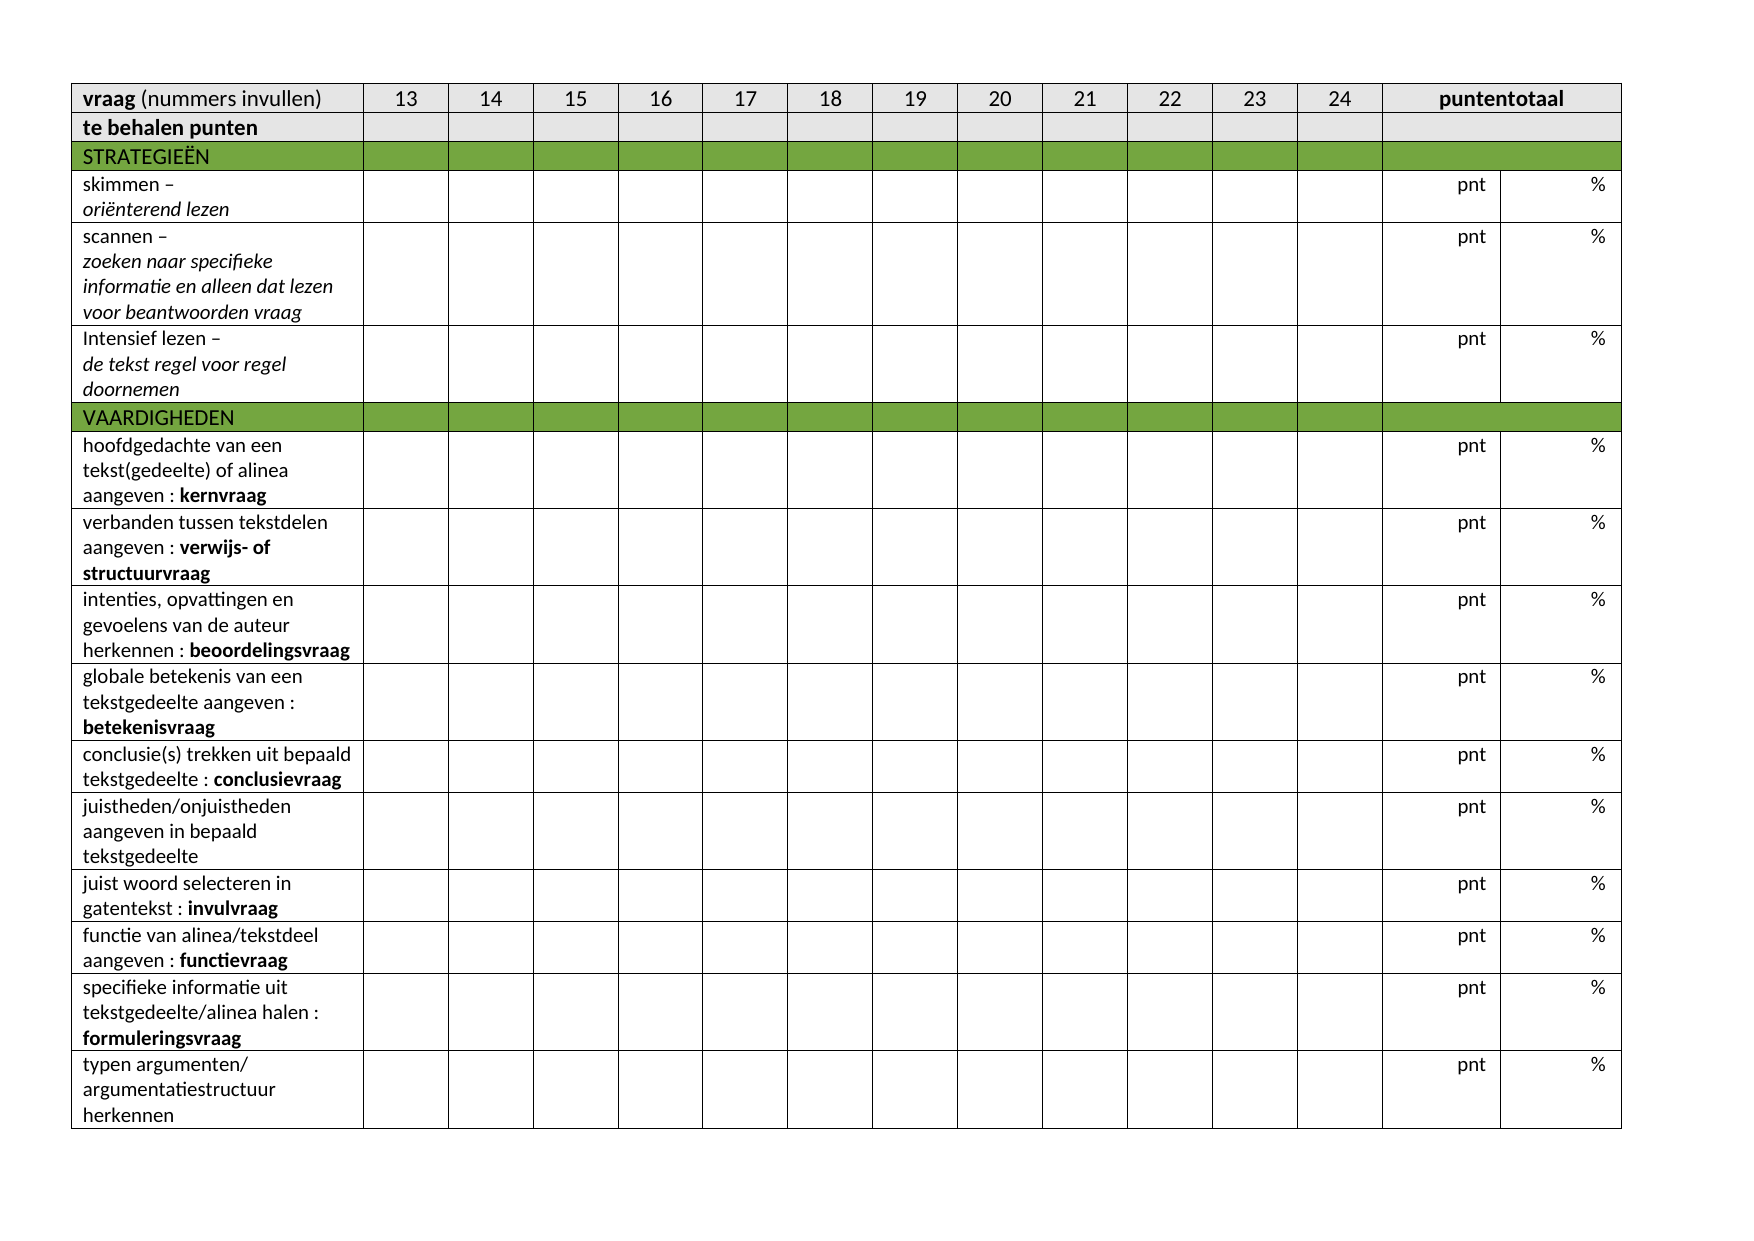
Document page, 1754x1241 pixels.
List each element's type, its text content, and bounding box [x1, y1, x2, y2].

table_cell [1383, 403, 1621, 431]
table_cell [1298, 113, 1382, 141]
table_cell [364, 974, 448, 1050]
table_header 15 [534, 84, 618, 112]
table_cell [619, 1051, 702, 1127]
table_cell [703, 509, 787, 585]
table_cell [703, 741, 787, 792]
table_cell [534, 741, 618, 792]
table_cell juistheden/onjuistheden aangeven in bepaald tekstgedeelte [72, 793, 363, 869]
table_cell [873, 171, 957, 222]
table_cell % [1501, 586, 1621, 663]
table_cell [1128, 586, 1212, 663]
table_cell [1043, 922, 1127, 973]
table_cell functie van alinea/tekstdeel aangeven : functievraag [72, 922, 363, 973]
table_cell [1128, 974, 1212, 1050]
table_header 17 [703, 84, 787, 112]
table_cell [1213, 870, 1297, 921]
table_cell [873, 432, 957, 508]
table_cell [364, 113, 448, 141]
table_cell [788, 586, 872, 663]
table_cell scannen – zoeken naar specifieke informatie en alleen dat lezen voor beantwoorden vraag [72, 223, 363, 324]
table_cell % [1501, 870, 1621, 921]
table_cell [1128, 171, 1212, 222]
table_header 13 [364, 84, 448, 112]
table_cell [788, 142, 872, 170]
table_header 16 [619, 84, 702, 112]
table_cell [449, 432, 533, 508]
table_cell [788, 870, 872, 921]
table_cell [1213, 432, 1297, 508]
table_cell intenties, opvattingen en gevoelens van de auteur herkennen : beoordelingsvraag [72, 586, 363, 663]
table_cell % [1501, 922, 1621, 973]
table_cell pnt [1383, 974, 1500, 1050]
table_cell [958, 113, 1042, 141]
table_cell [619, 870, 702, 921]
table_cell [703, 171, 787, 222]
table_cell [364, 326, 448, 402]
table_cell [1128, 922, 1212, 973]
table_cell [1298, 223, 1382, 324]
table_cell % [1501, 171, 1621, 222]
table_cell typen argumenten/ argumentatiestructuur herkennen [72, 1051, 363, 1127]
table_header 21 [1043, 84, 1127, 112]
table_cell [1298, 171, 1382, 222]
table_cell [1043, 870, 1127, 921]
table_cell [1128, 113, 1212, 141]
table_cell [788, 509, 872, 585]
table_cell [619, 113, 702, 141]
table_cell [1043, 1051, 1127, 1127]
table_cell [958, 870, 1042, 921]
table_cell [1043, 432, 1127, 508]
table_cell [1383, 142, 1621, 170]
table_cell [1213, 793, 1297, 869]
table_cell [788, 223, 872, 324]
table_cell [619, 793, 702, 869]
table_cell [1128, 142, 1212, 170]
table_cell [534, 974, 618, 1050]
table_cell [1213, 741, 1297, 792]
table_cell [703, 142, 787, 170]
table_cell [364, 870, 448, 921]
table_cell [1128, 664, 1212, 740]
table_cell [449, 922, 533, 973]
table_cell % [1501, 974, 1621, 1050]
table_cell % [1501, 509, 1621, 585]
table_header 22 [1128, 84, 1212, 112]
table_cell pnt [1383, 664, 1500, 740]
table_cell [619, 974, 702, 1050]
table_cell [534, 1051, 618, 1127]
table_cell [958, 509, 1042, 585]
table_cell STRATEGIEËN [72, 142, 363, 170]
table_cell [873, 922, 957, 973]
table_cell [1128, 793, 1212, 869]
table_cell [873, 113, 957, 141]
table_cell pnt [1383, 793, 1500, 869]
table_cell [703, 432, 787, 508]
table_cell [958, 664, 1042, 740]
table_cell [788, 403, 872, 431]
table_cell [1213, 664, 1297, 740]
table_cell [873, 326, 957, 402]
table_cell [703, 326, 787, 402]
table_cell % [1501, 741, 1621, 792]
table_cell [703, 974, 787, 1050]
table_cell [958, 793, 1042, 869]
table_cell [449, 1051, 533, 1127]
table_cell [958, 171, 1042, 222]
table_cell [534, 509, 618, 585]
table_cell [1298, 793, 1382, 869]
table_cell [958, 326, 1042, 402]
table_cell % [1501, 432, 1621, 508]
table_cell [1298, 1051, 1382, 1127]
table_cell [1213, 974, 1297, 1050]
table_cell % [1501, 326, 1621, 402]
table_cell [873, 142, 957, 170]
table_cell [703, 793, 787, 869]
table_cell [1043, 664, 1127, 740]
table_cell [449, 586, 533, 663]
table_cell [449, 741, 533, 792]
table_cell [788, 664, 872, 740]
table_cell [703, 1051, 787, 1127]
table_cell [1213, 403, 1297, 431]
table_cell [534, 586, 618, 663]
table_cell [1043, 974, 1127, 1050]
table_cell [1213, 223, 1297, 324]
table_cell [1213, 1051, 1297, 1127]
table_cell [788, 113, 872, 141]
table_cell juist woord selecteren in gatentekst : invulvraag [72, 870, 363, 921]
table_cell [534, 870, 618, 921]
table_cell [1298, 974, 1382, 1050]
table_cell [873, 793, 957, 869]
table_cell pnt [1383, 1051, 1500, 1127]
table_cell pnt [1383, 223, 1500, 324]
table_cell [873, 509, 957, 585]
table_cell [619, 403, 702, 431]
table_cell [1213, 171, 1297, 222]
table_cell [449, 113, 533, 141]
table_cell [619, 326, 702, 402]
table_cell [364, 432, 448, 508]
table_cell pnt [1383, 509, 1500, 585]
table_cell [1298, 741, 1382, 792]
table_cell [619, 171, 702, 222]
table_cell [1043, 223, 1127, 324]
table_cell [364, 586, 448, 663]
table_header 23 [1213, 84, 1297, 112]
table_cell [1043, 509, 1127, 585]
table_cell [449, 171, 533, 222]
table_cell [449, 326, 533, 402]
table_header 14 [449, 84, 533, 112]
table_cell [958, 586, 1042, 663]
table_cell [534, 664, 618, 740]
table_cell [1128, 509, 1212, 585]
table_cell Intensief lezen – de tekst regel voor regel doornemen [72, 326, 363, 402]
table_cell % [1501, 793, 1621, 869]
table_cell [788, 171, 872, 222]
table_cell [1043, 586, 1127, 663]
table_cell pnt [1383, 326, 1500, 402]
table_cell conclusie(s) trekken uit bepaald tekstgedeelte : conclusievraag [72, 741, 363, 792]
table_cell [703, 922, 787, 973]
table_header 18 [788, 84, 872, 112]
table_cell pnt [1383, 741, 1500, 792]
table_cell [364, 509, 448, 585]
table_cell [449, 142, 533, 170]
table_cell [958, 741, 1042, 792]
table_cell [534, 922, 618, 973]
table_cell hoofdgedachte van een tekst(gedeelte) of alinea aangeven : kernvraag [72, 432, 363, 508]
table_cell [534, 403, 618, 431]
table_cell [1298, 403, 1382, 431]
table_cell [1383, 113, 1621, 141]
table_cell [1043, 326, 1127, 402]
table_cell [449, 793, 533, 869]
table_cell [619, 741, 702, 792]
table_cell [364, 1051, 448, 1127]
table_header 24 [1298, 84, 1382, 112]
table_cell [1043, 741, 1127, 792]
table_cell [873, 586, 957, 663]
table_cell [788, 326, 872, 402]
table_cell [619, 509, 702, 585]
table_cell specifieke informatie uit tekstgedeelte/alinea halen : formuleringsvraag [72, 974, 363, 1050]
table_cell [788, 741, 872, 792]
table_cell [1298, 922, 1382, 973]
table_cell [873, 974, 957, 1050]
table_cell [449, 223, 533, 324]
table_cell [703, 113, 787, 141]
table_cell [364, 664, 448, 740]
table_cell [364, 922, 448, 973]
table_header 19 [873, 84, 957, 112]
table_cell skimmen – oriënterend lezen [72, 171, 363, 222]
table_cell [534, 223, 618, 324]
table_cell [703, 403, 787, 431]
table_cell [1128, 403, 1212, 431]
table_cell [619, 664, 702, 740]
table_cell [958, 1051, 1042, 1127]
table_cell [1128, 223, 1212, 324]
table_cell [449, 870, 533, 921]
table_cell [1213, 142, 1297, 170]
table_cell [703, 223, 787, 324]
table_cell verbanden tussen tekstdelen aangeven : verwijs- of structuurvraag [72, 509, 363, 585]
table_cell [873, 870, 957, 921]
table_cell [1213, 922, 1297, 973]
table_cell [788, 1051, 872, 1127]
table_cell [958, 223, 1042, 324]
table_cell [703, 870, 787, 921]
table_cell [1043, 403, 1127, 431]
table_cell globale betekenis van een tekstgedeelte aangeven : betekenisvraag [72, 664, 363, 740]
table_cell % [1501, 664, 1621, 740]
table_cell [1213, 509, 1297, 585]
table_cell [619, 432, 702, 508]
table_cell [788, 432, 872, 508]
table_cell [534, 171, 618, 222]
table_cell [873, 1051, 957, 1127]
table_cell [873, 741, 957, 792]
table_cell [1043, 171, 1127, 222]
table_cell [1043, 113, 1127, 141]
table_cell [1213, 113, 1297, 141]
table_cell [1128, 1051, 1212, 1127]
table_cell [873, 403, 957, 431]
table_cell [1298, 586, 1382, 663]
table_cell [1298, 509, 1382, 585]
table_cell [449, 974, 533, 1050]
table_cell [703, 586, 787, 663]
table_cell [1213, 586, 1297, 663]
table_cell [788, 922, 872, 973]
table_cell [1298, 326, 1382, 402]
table_cell [958, 403, 1042, 431]
table_cell [364, 223, 448, 324]
table_cell [788, 793, 872, 869]
table_cell pnt [1383, 432, 1500, 508]
table_cell [449, 664, 533, 740]
table_header 20 [958, 84, 1042, 112]
table_cell [534, 142, 618, 170]
table_cell pnt [1383, 922, 1500, 973]
table_cell [1128, 432, 1212, 508]
table_header vraag (nummers invullen) [72, 84, 363, 112]
table_cell [449, 403, 533, 431]
table_cell [958, 432, 1042, 508]
table_cell [619, 142, 702, 170]
table_cell [364, 142, 448, 170]
table_cell [619, 223, 702, 324]
table_cell pnt [1383, 870, 1500, 921]
table_cell [619, 922, 702, 973]
table_cell [1298, 142, 1382, 170]
table_cell [1128, 741, 1212, 792]
table_cell [364, 403, 448, 431]
table_cell [703, 664, 787, 740]
table_cell [1128, 870, 1212, 921]
table_cell [364, 741, 448, 792]
table_cell [958, 922, 1042, 973]
table_cell [1043, 793, 1127, 869]
table_cell [534, 326, 618, 402]
table_cell % [1501, 223, 1621, 324]
table_cell [873, 664, 957, 740]
table_cell [1298, 870, 1382, 921]
table_cell % [1501, 1051, 1621, 1127]
table_cell [619, 586, 702, 663]
table_cell [364, 793, 448, 869]
table_cell [1298, 664, 1382, 740]
table_cell VAARDIGHEDEN [72, 403, 363, 431]
table_cell [449, 509, 533, 585]
table_cell [1043, 142, 1127, 170]
table_cell [534, 432, 618, 508]
table_cell [534, 793, 618, 869]
table_cell [534, 113, 618, 141]
table_cell [873, 223, 957, 324]
table_cell [1128, 326, 1212, 402]
table_cell [958, 142, 1042, 170]
table_cell pnt [1383, 171, 1500, 222]
table_cell [1298, 432, 1382, 508]
table_header puntentotaal [1383, 84, 1621, 112]
table_cell [788, 974, 872, 1050]
table_cell [958, 974, 1042, 1050]
table_cell [364, 171, 448, 222]
table_cell [1213, 326, 1297, 402]
table_cell pnt [1383, 586, 1500, 663]
table_cell te behalen punten [72, 113, 363, 141]
